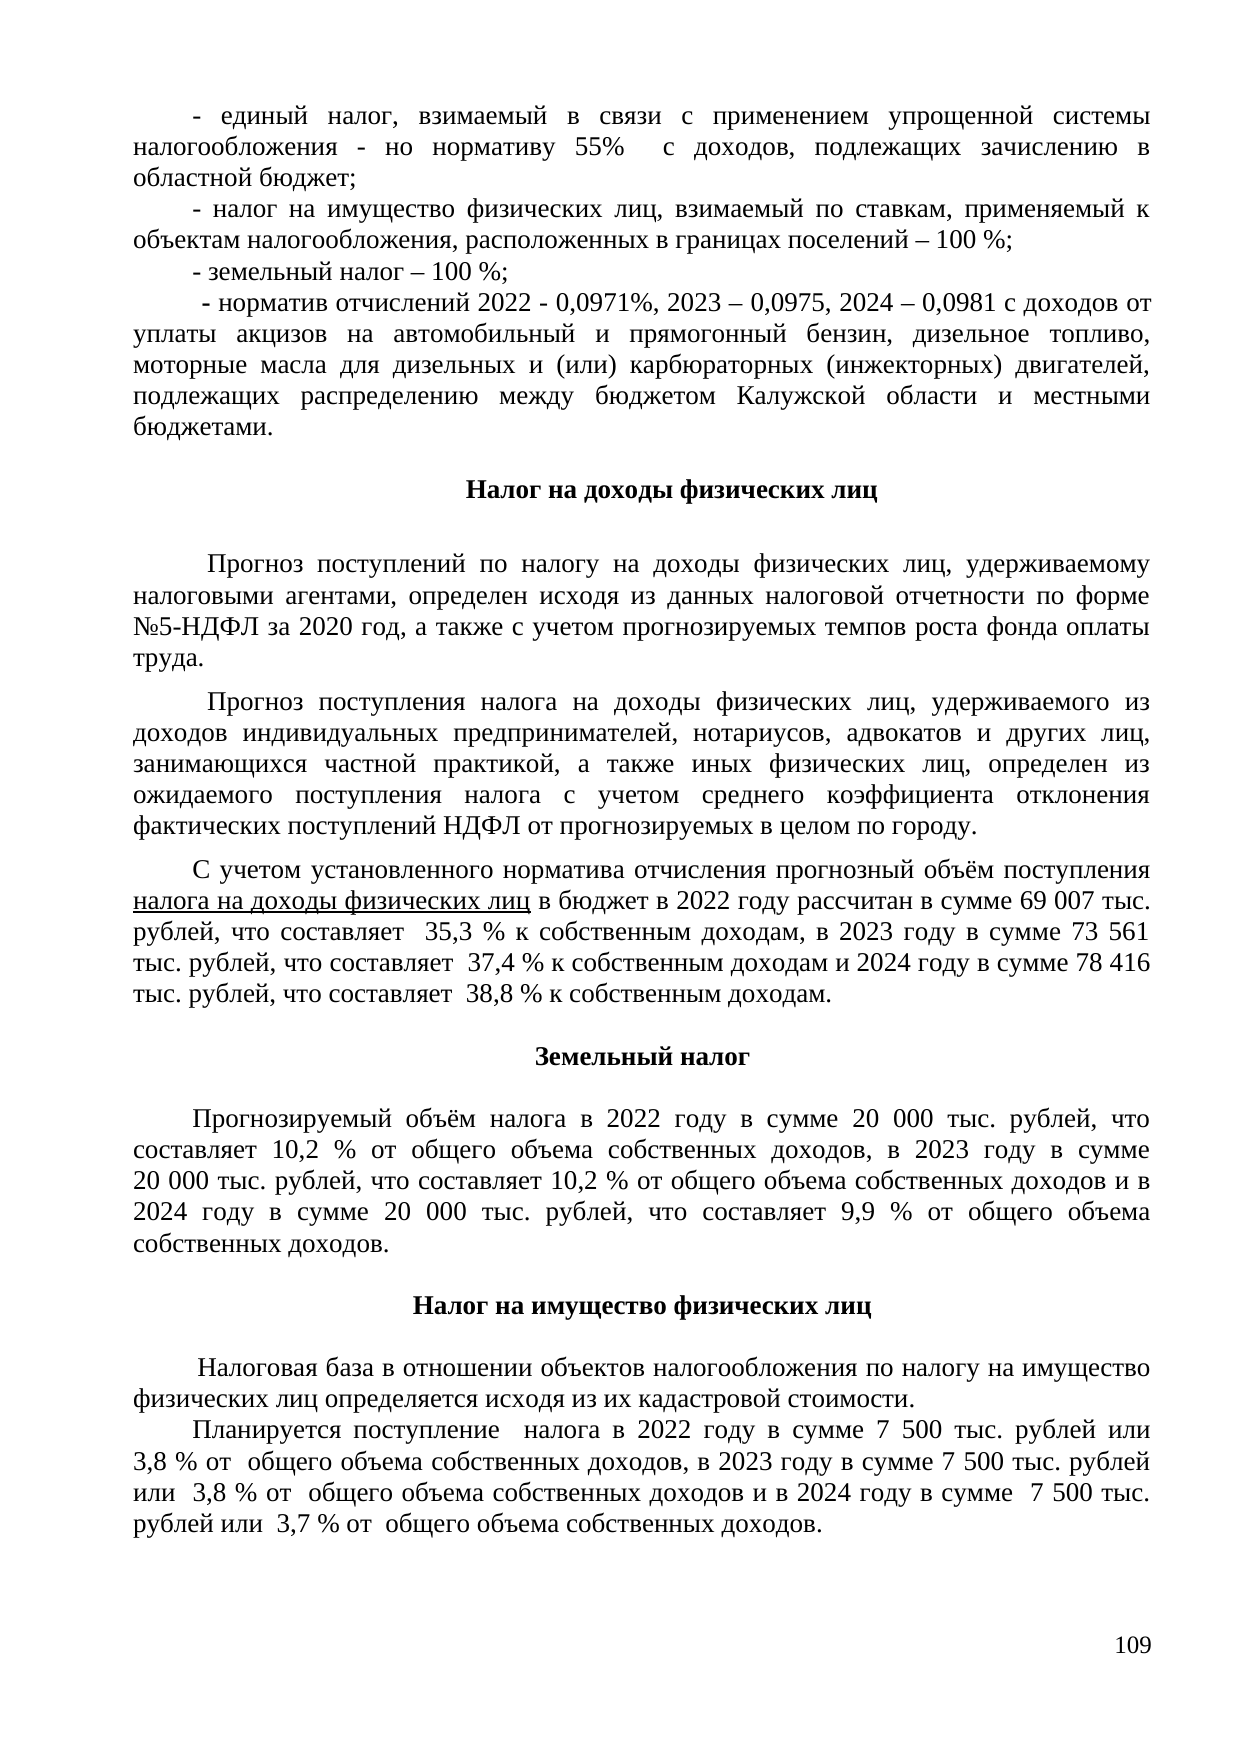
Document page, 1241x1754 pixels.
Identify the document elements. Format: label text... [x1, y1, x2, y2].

text Прогноз поступлений по налогу на доходы физических лиц, удерживаемому налоговыми агентами, определен исходя из данных налоговой отчетности по форме №5-НДФЛ за 2020 год, а также с учетом прогнозируемых темпов роста фонда оплаты труда. [133, 548, 1152, 672]
text Земельный налог [133, 1040, 1152, 1071]
text Планируется поступление налога в 2022 году в сумме 7 500 тыс. рублей или 3,8 % от общего объема собственных доходов, в 2023 году в сумме 7 500 тыс. рублей или 3,8 % от общего объема собственных доходов и в 2024 году в сумме 7 500 тыс. рублей или 3,7 % от общего объема собственных доходов. [133, 1413, 1152, 1538]
text - норматив отчислений 2022 - 0,0971%, 2023 – 0,0975, 2024 – 0,0981 с доходов от уплаты акцизов на автомобильный и прямогонный бензин, дизельное топливо, моторные масла для дизельных и (или) карбюраторных (инжекторных) двигателей, подлежащих распределению между бюджетом Калужской области и местными бюджетами. [133, 286, 1152, 442]
text Прогноз поступления налога на доходы физических лиц, удерживаемого из доходов индивидуальных предпринимателей, нотариусов, адвокатов и других лиц, занимающихся частной практикой, а также иных физических лиц, определен из ожидаемого поступления налога с учетом среднего коэффициента отклонения фактических поступлений НДФЛ от прогнозируемых в целом по городу. [133, 685, 1152, 840]
text Прогнозируемый объём налога в 2022 году в сумме 20 000 тыс. рублей, что составляет 10,2 % от общего объема собственных доходов, в 2023 году в сумме 20 000 тыс. рублей, что составляет 10,2 % от общего объема собственных доходов и в 2024 году в сумме 20 000 тыс. рублей, что составляет 9,9 % от общего объема собственных доходов. [133, 1102, 1152, 1258]
text Налог на доходы физических лиц [133, 473, 1152, 504]
text Налог на имущество физических лиц [133, 1289, 1152, 1320]
text Налоговая база в отношении объектов налогообложения по налогу на имущество физических лиц определяется исходя из их кадастровой стоимости. [133, 1351, 1152, 1413]
text С учетом установленного норматива отчисления прогнозный объём поступления налога на доходы физических лиц в бюджет в 2022 году рассчитан в сумме 69 007 тыс. рублей, что составляет 35,3 % к собственным доходам, в 2023 году в сумме 73 561 тыс. рублей, что составляет 37,4 % к собственным доходам и 2024 году в сумме 78 416 тыс. рублей, что составляет 38,8 % к собственным доходам. [133, 853, 1152, 1009]
text - единый налог, взимаемый в связи с применением упрощенной системы налогообложения - но нормативу 55% с доходов, подлежащих зачислению в областной бюджет; [133, 99, 1152, 192]
text - налог на имущество физических лиц, взимаемый по ставкам, применяемый к объектам налогообложения, расположенных в границах поселений – 100 %; [133, 192, 1152, 255]
text - земельный налог – 100 %; [133, 255, 1152, 286]
